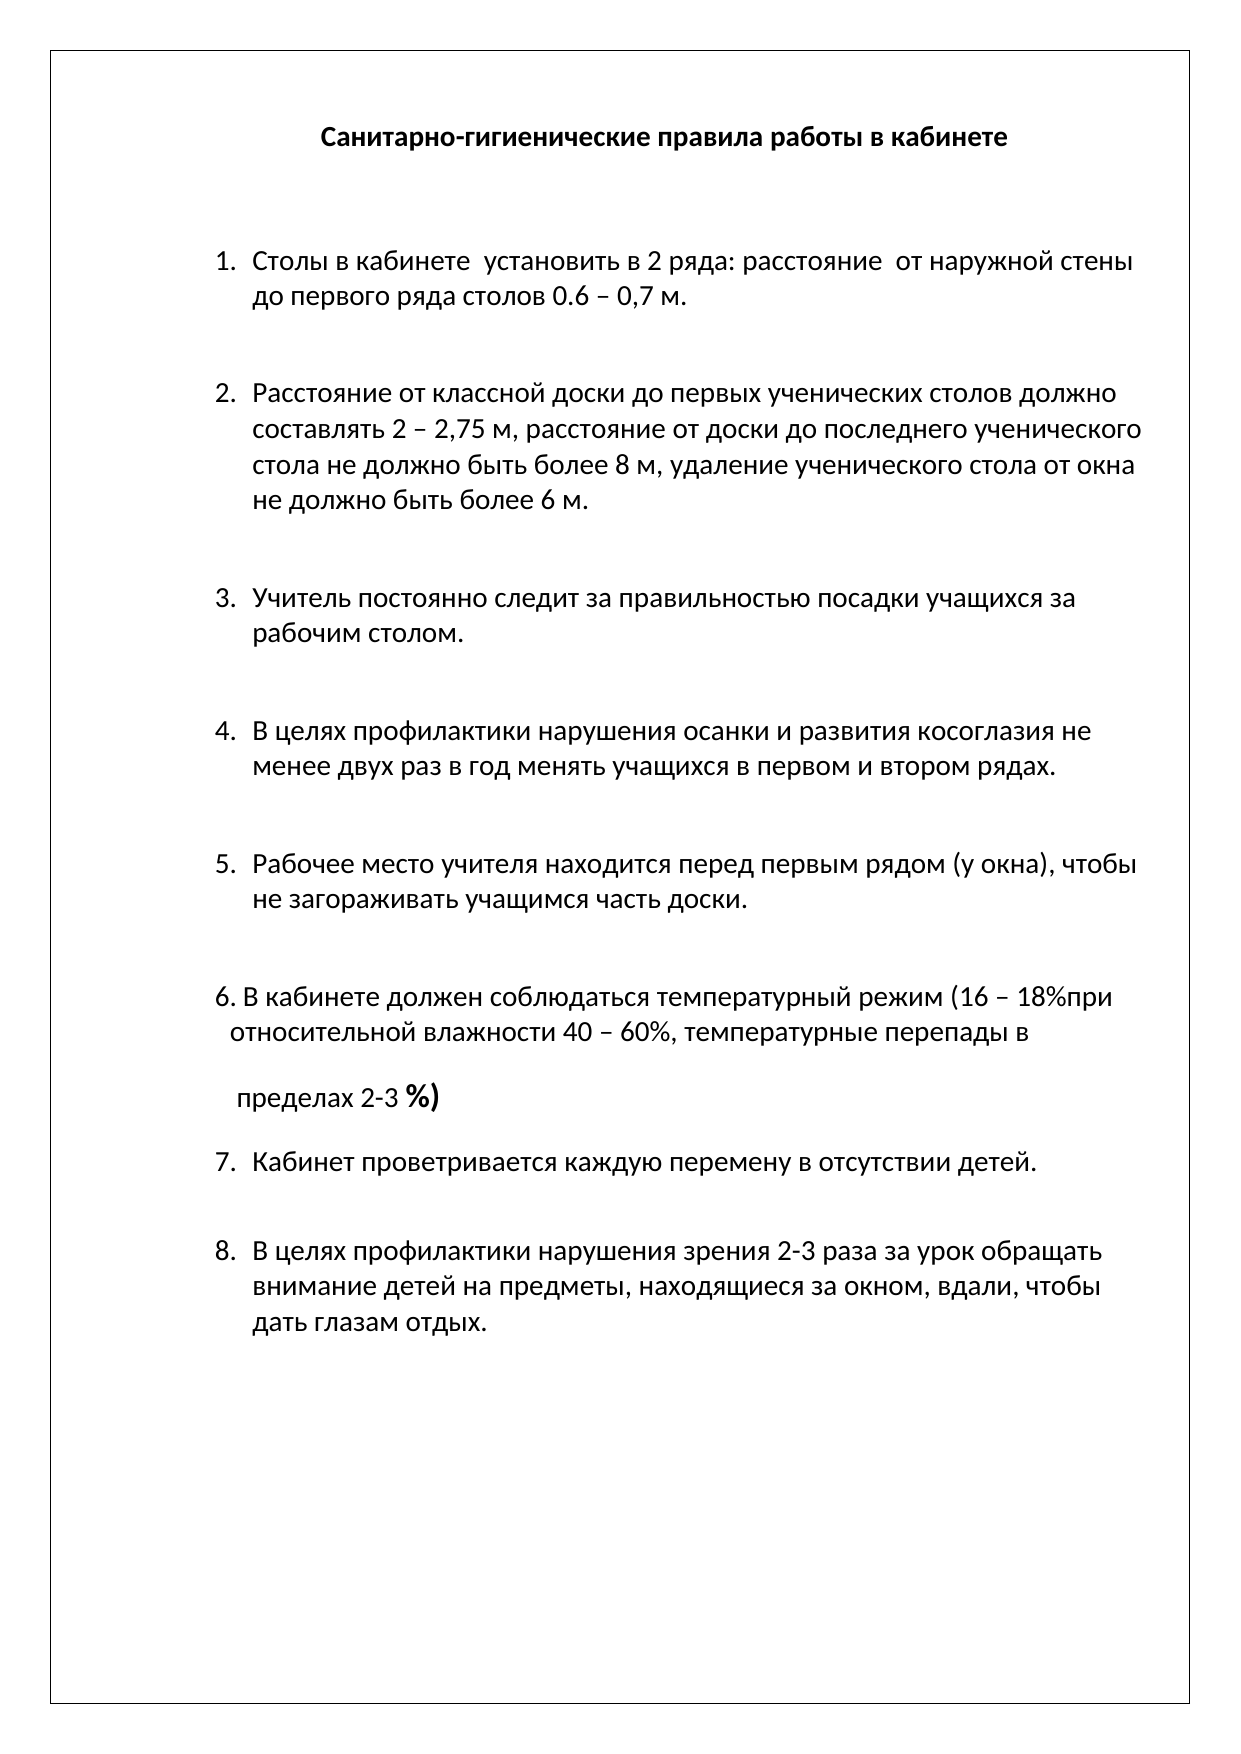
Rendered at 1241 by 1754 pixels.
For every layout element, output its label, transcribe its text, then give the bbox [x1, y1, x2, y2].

list Рабочее место учителя находится перед первым рядом (у окна), чтобы не загораживать учащимся часть доски. [214, 845, 1152, 916]
list В целях профилактики нарушения осанки и развития косоглазия не менее двух раз в год менять учащихся в первом и втором рядах. [214, 712, 1152, 783]
list Учитель постоянно следит за правильностью посадки учащихся за рабочим столом. [214, 579, 1152, 650]
text Санитарно-гигиенические правила работы в кабинете [177, 118, 1152, 154]
list В кабинете должен соблюдаться температурный режим (16 – 18%при [214, 978, 1152, 1013]
list Расстояние от классной доски до первых ученических столов должно составлять 2 – , расстояние от доски до последнего ученического стола не должно быть более , удаление ученического стола от окна не должно быть более . [214, 374, 1152, 517]
list Кабинет проветривается каждую перемену в отсутствии детей. [214, 1143, 1152, 1178]
text относительной влажности 40 – 60%, температурные перепады в [177, 1013, 1152, 1049]
list В целях профилактики нарушения зрения 2-3 раза за урок обращать внимание детей на предметы, находящиеся за окном, вдали, чтобы дать глазам отдых. [214, 1232, 1152, 1338]
text пределах 2-3 %) [177, 1075, 1152, 1116]
list Столы в кабинете установить в 2 ряда: расстояние от наружной стены до первого ряда столов 0.6 – . [214, 242, 1152, 313]
